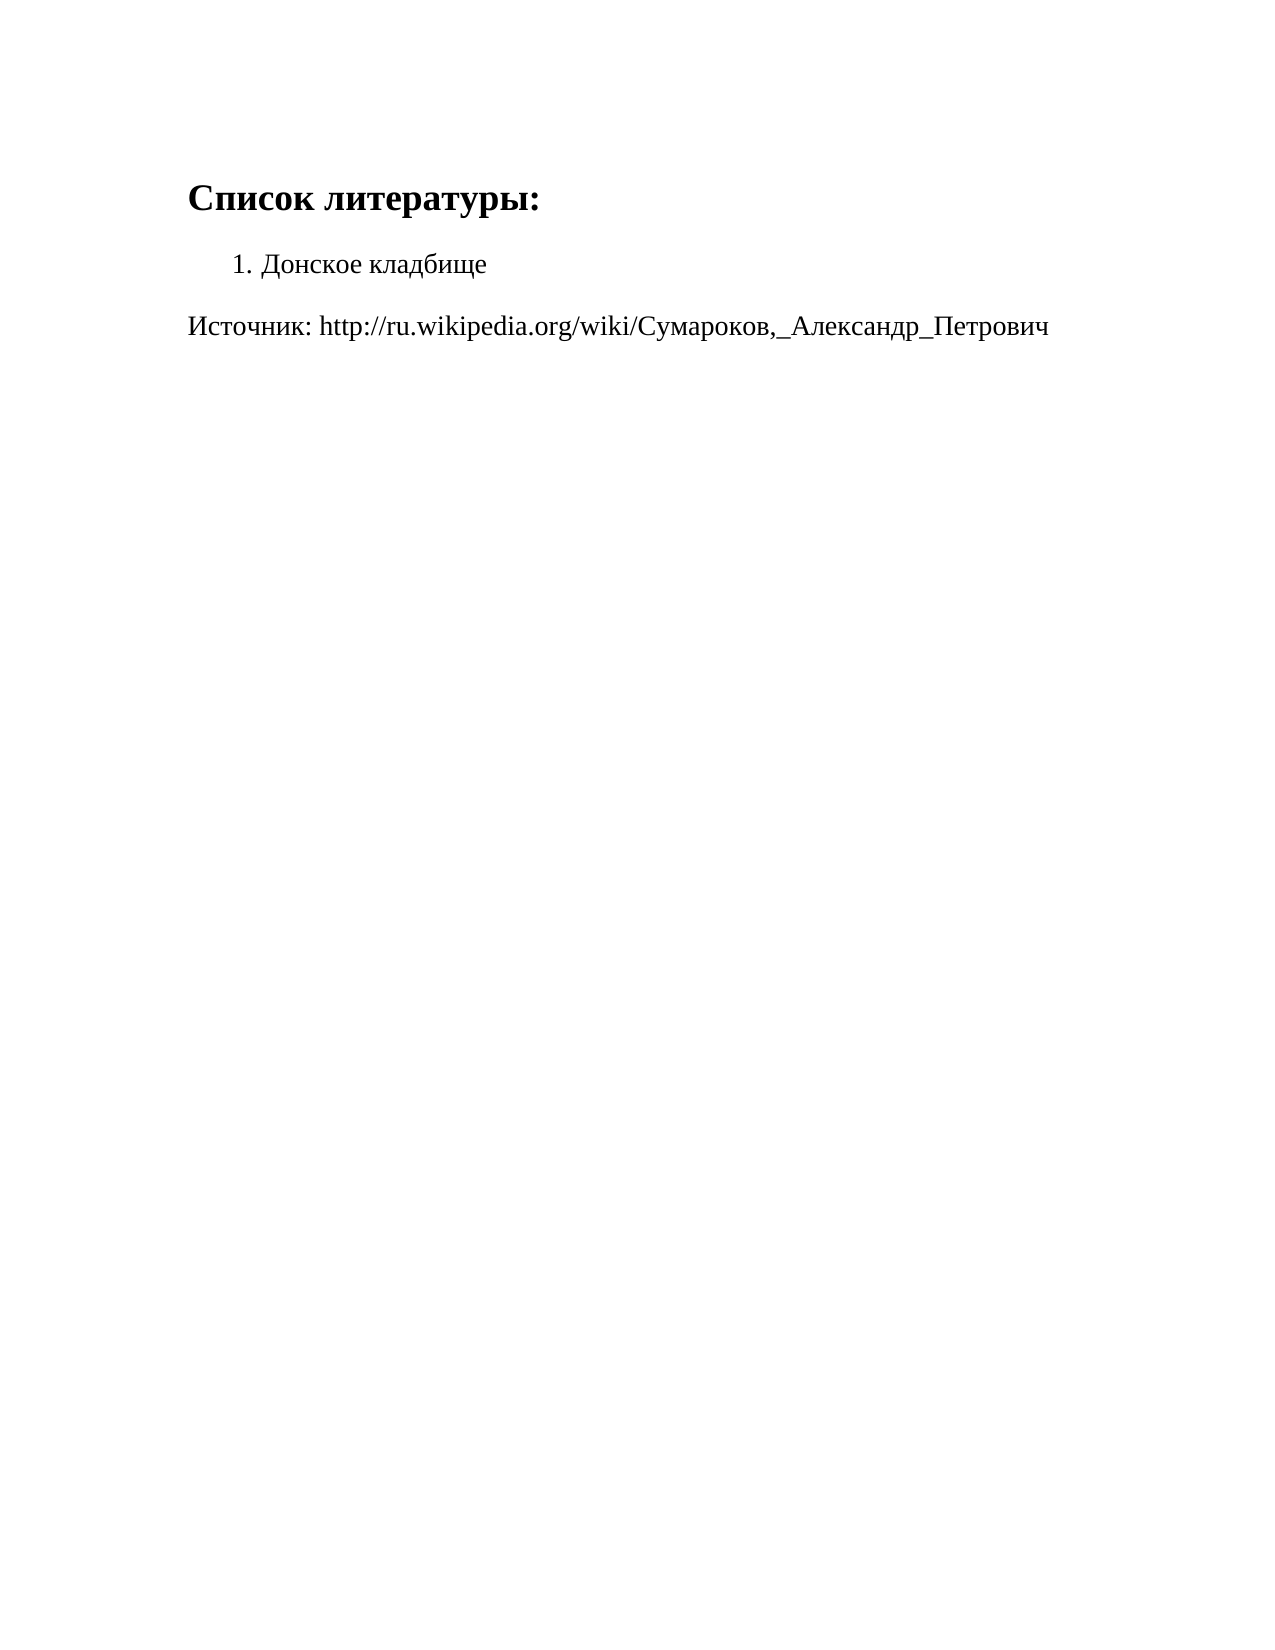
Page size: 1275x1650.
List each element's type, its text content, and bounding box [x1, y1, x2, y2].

list Список литературы: [187, 175, 1087, 218]
list Донское кладбище [232, 248, 1087, 280]
text Источник: http://ru.wikipedia.org/wiki/Сумароков,_Александр_Петрович [187, 309, 1087, 342]
